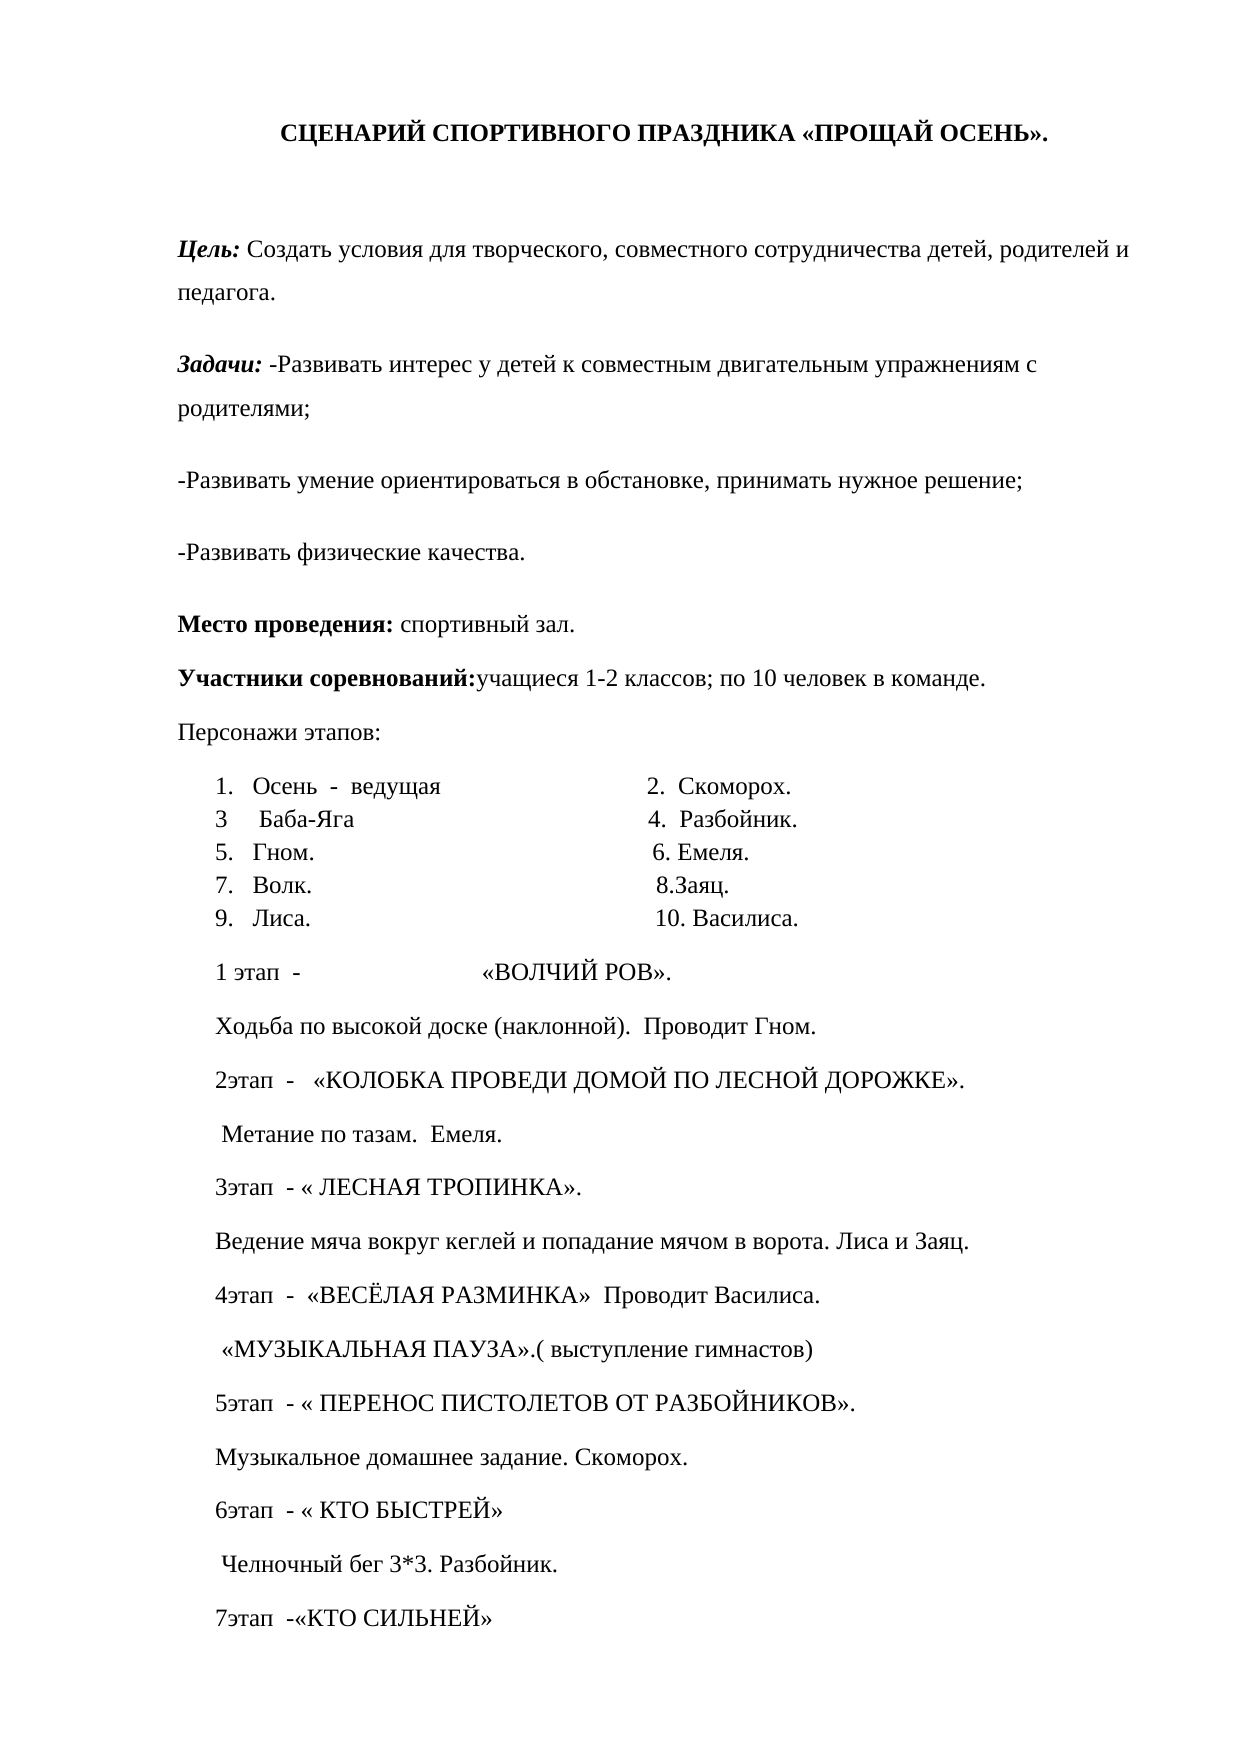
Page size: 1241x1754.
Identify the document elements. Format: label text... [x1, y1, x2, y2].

text 2этап - «КОЛОБКА ПРОВЕДИ ДОМОЙ ПО ЛЕСНОЙ ДОРОЖКЕ». [215, 1065, 1152, 1093]
text Челночный бег 3*3. Разбойник. [215, 1549, 1152, 1578]
text 3этап - « ЛЕСНАЯ ТРОПИНКА». [215, 1172, 1152, 1201]
text СЦЕНАРИЙ СПОРТИВНОГО ПРАЗДНИКА «ПРОЩАЙ ОСЕНЬ». [177, 118, 1152, 147]
text Место проведения: спортивный зал. [177, 609, 1152, 638]
text 6этап - « КТО БЫСТРЕЙ» [215, 1496, 1152, 1524]
text Метание по тазам. Емеля. [215, 1119, 1152, 1147]
text 7этап -«КТО СИЛЬНЕЙ» [215, 1603, 1152, 1632]
text 5этап - « ПЕРЕНОС ПИСТОЛЕТОВ ОТ РАЗБОЙНИКОВ». [215, 1388, 1152, 1417]
list Баба-Яга 4. Разбойник. [215, 804, 1152, 833]
text «МУЗЫКАЛЬНАЯ ПАУЗА».( выступление гимнастов) [177, 1334, 1152, 1363]
text 4этап - «ВЕСЁЛАЯ РАЗМИНКА» Проводит Василиса. [215, 1280, 1152, 1309]
text -Развивать физические качества. [177, 537, 1152, 566]
list Осень - ведущая 2. Скоморох. [215, 771, 1152, 800]
list Лиса. 10. Василиса. [215, 903, 1152, 932]
text 1 этап - «ВОЛЧИЙ РОВ». [215, 957, 1152, 986]
text Персонажи этапов: [177, 717, 1152, 746]
text Музыкальное домашнее задание. Скоморох. [215, 1442, 1152, 1471]
list Гном. 6. Емеля. [215, 837, 1152, 866]
text Цель: Создать условия для творческого, совместного сотрудничества детей, родителей и педагога. [177, 234, 1152, 306]
text Ведение мяча вокруг кеглей и попадание мячом в ворота. Лиса и Заяц. [215, 1226, 1152, 1255]
text Участники соревнований:учащиеся 1-2 классов; по 10 человек в команде. [177, 663, 1152, 692]
text Ходьба по высокой доске (наклонной). Проводит Гном. [215, 1011, 1152, 1040]
text -Развивать умение ориентироваться в обстановке, принимать нужное решение; [177, 465, 1152, 494]
text Задачи: -Развивать интерес у детей к совместным двигательным упражнениям с родителями; [177, 349, 1152, 421]
list Волк. 8.Заяц. [215, 870, 1152, 899]
